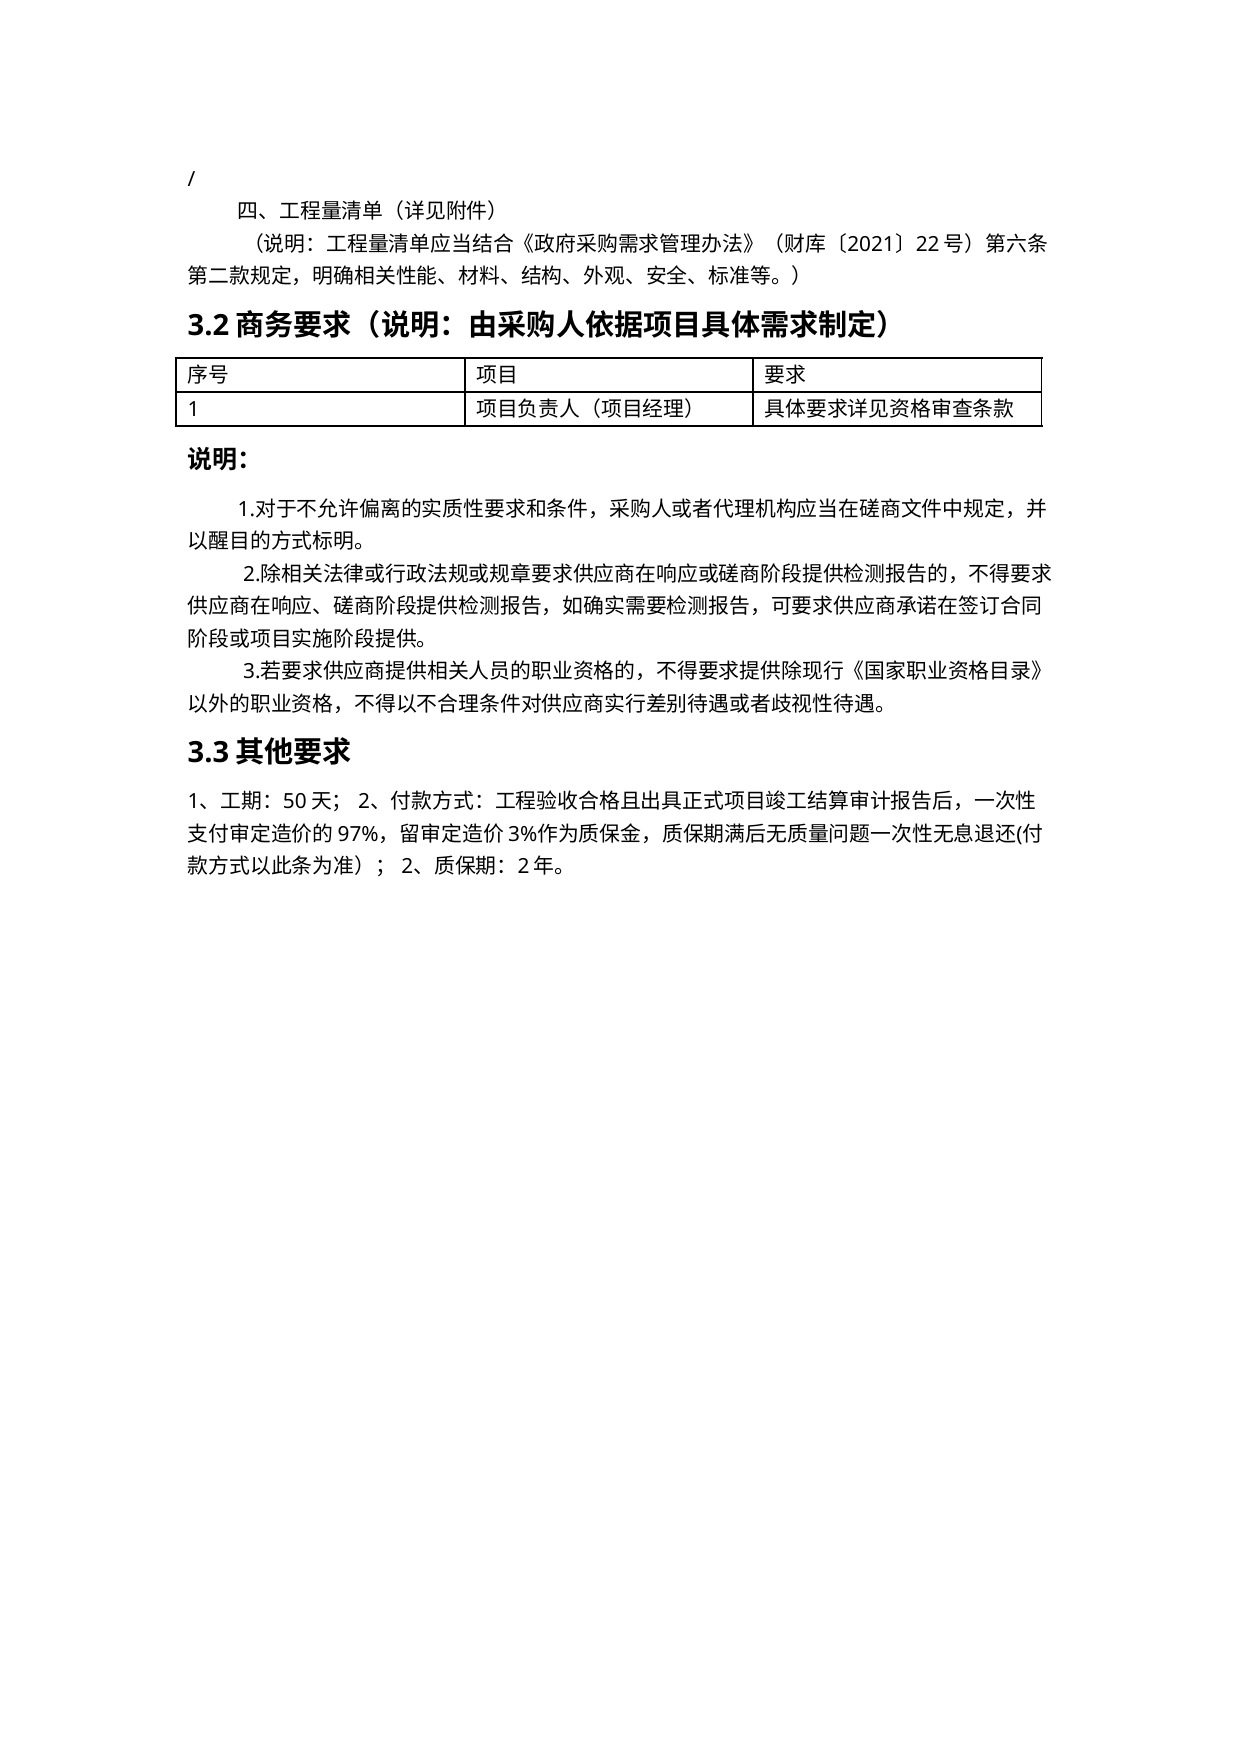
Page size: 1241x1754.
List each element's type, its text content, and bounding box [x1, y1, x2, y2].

text 1.对于不允许偏离的实质性要求和条件，采购人或者代理机构应当在磋商文件中规定，并以醒目的方式标明。 [187, 492, 1053, 557]
text 说明： [187, 427, 1053, 492]
text 3.2商务要求（说明：由采购人依据项目具体需求制定） [187, 292, 1053, 357]
text / [187, 162, 1053, 194]
table_header 要求 [754, 359, 1041, 391]
table_cell 1 [177, 393, 464, 425]
text （说明：工程量清单应当结合《政府采购需求管理办法》（财库〔2021〕22号）第六条第二款规定，明确相关性能、材料、结构、外观、安全、标准等。） [187, 227, 1053, 292]
text 1、工期：50天； 2、付款方式：工程验收合格且出具正式项目竣工结算审计报告后，一次性支付审定造价的97%，留审定造价3%作为质保金，质保期满后无质量问题一次性无息退还(付款方式以此条为准）； 2、质保期：2年。 [187, 784, 1053, 882]
table_header 项目 [466, 359, 752, 391]
table_cell 具体要求详见资格审查条款 [754, 393, 1041, 425]
text 3.若要求供应商提供相关人员的职业资格的，不得要求提供除现行《国家职业资格目录》以外的职业资格，不得以不合理条件对供应商实行差别待遇或者歧视性待遇。 [187, 654, 1053, 719]
table_header 序号 [177, 359, 464, 391]
text 3.3其他要求 [187, 719, 1053, 784]
table_cell 项目负责人（项目经理） [466, 393, 752, 425]
text 2.除相关法律或行政法规或规章要求供应商在响应或磋商阶段提供检测报告的，不得要求供应商在响应、磋商阶段提供检测报告，如确实需要检测报告，可要求供应商承诺在签订合同阶段或项目实施阶段提供。 [187, 557, 1053, 654]
text 四、工程量清单（详见附件） [187, 194, 1053, 227]
